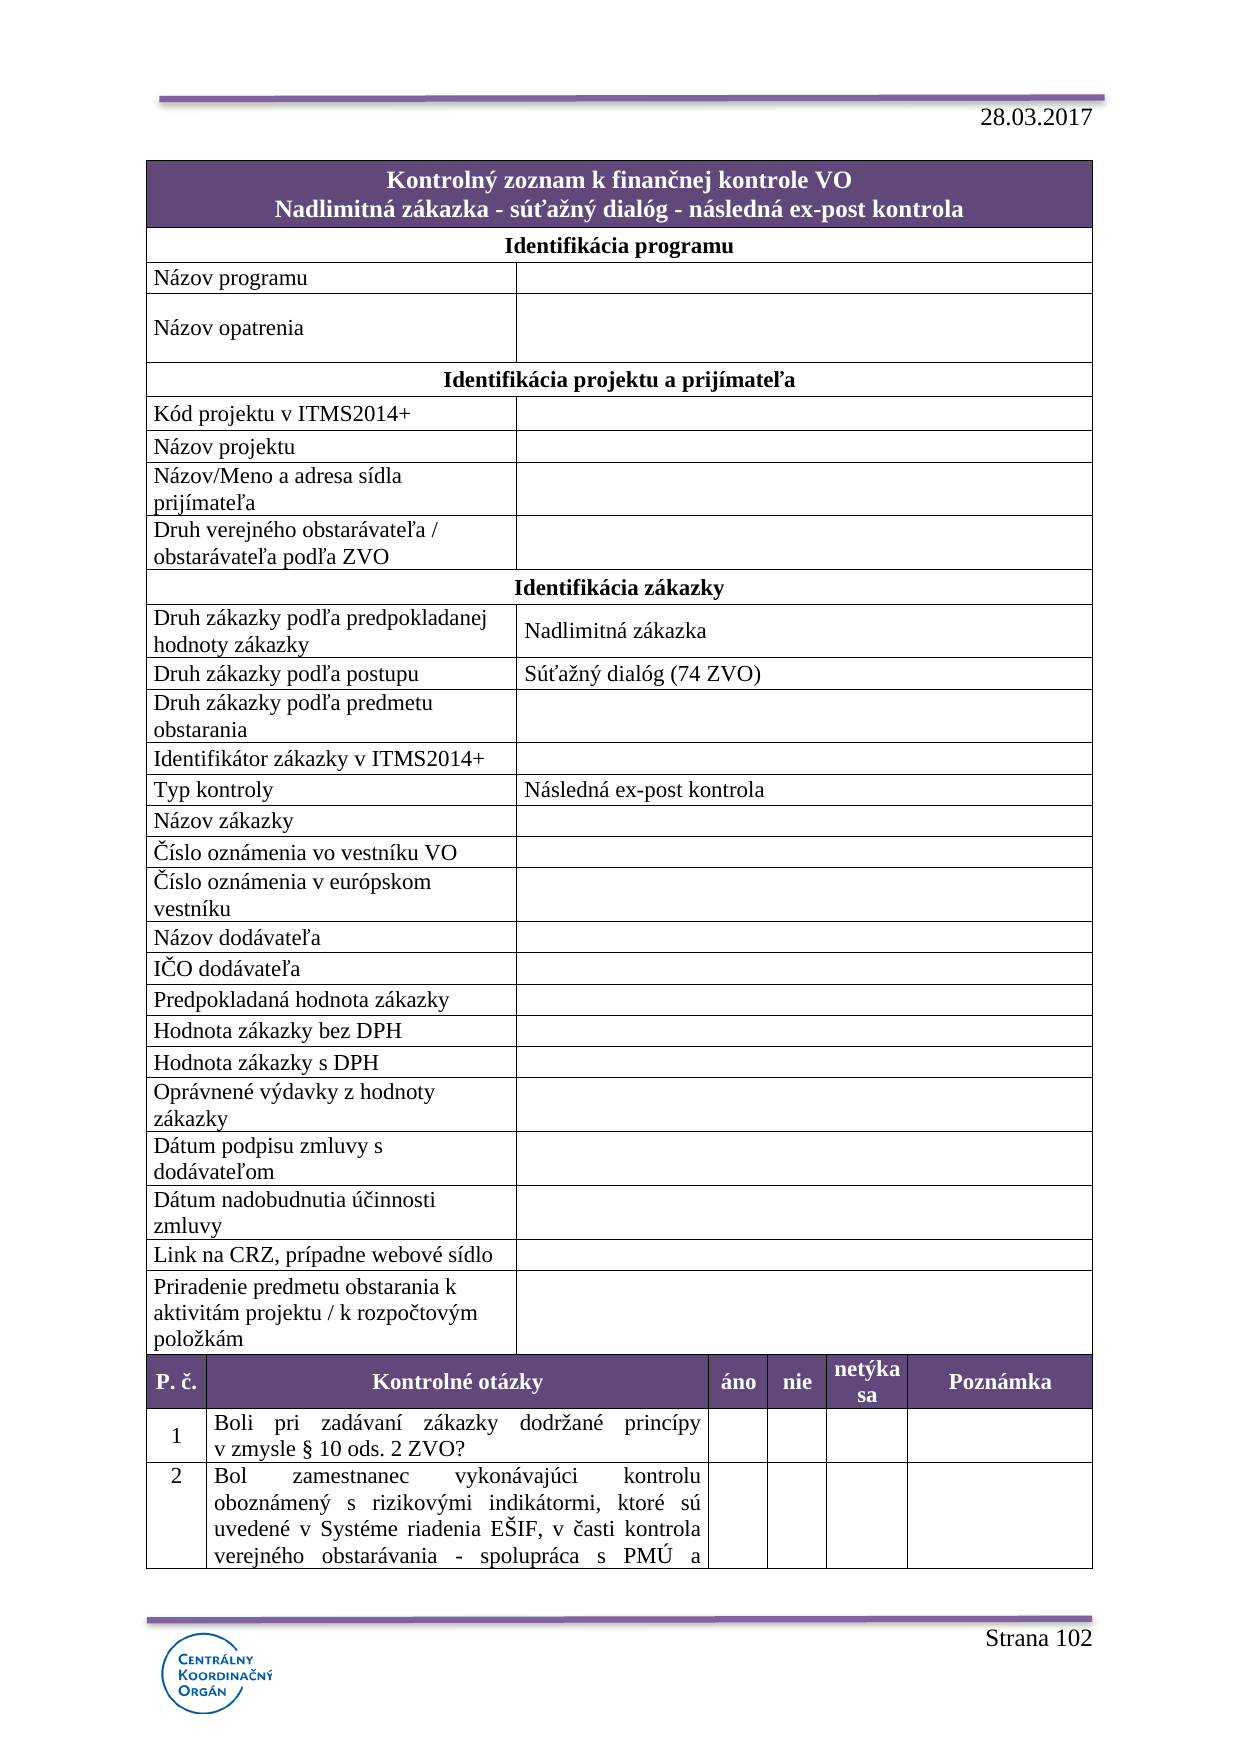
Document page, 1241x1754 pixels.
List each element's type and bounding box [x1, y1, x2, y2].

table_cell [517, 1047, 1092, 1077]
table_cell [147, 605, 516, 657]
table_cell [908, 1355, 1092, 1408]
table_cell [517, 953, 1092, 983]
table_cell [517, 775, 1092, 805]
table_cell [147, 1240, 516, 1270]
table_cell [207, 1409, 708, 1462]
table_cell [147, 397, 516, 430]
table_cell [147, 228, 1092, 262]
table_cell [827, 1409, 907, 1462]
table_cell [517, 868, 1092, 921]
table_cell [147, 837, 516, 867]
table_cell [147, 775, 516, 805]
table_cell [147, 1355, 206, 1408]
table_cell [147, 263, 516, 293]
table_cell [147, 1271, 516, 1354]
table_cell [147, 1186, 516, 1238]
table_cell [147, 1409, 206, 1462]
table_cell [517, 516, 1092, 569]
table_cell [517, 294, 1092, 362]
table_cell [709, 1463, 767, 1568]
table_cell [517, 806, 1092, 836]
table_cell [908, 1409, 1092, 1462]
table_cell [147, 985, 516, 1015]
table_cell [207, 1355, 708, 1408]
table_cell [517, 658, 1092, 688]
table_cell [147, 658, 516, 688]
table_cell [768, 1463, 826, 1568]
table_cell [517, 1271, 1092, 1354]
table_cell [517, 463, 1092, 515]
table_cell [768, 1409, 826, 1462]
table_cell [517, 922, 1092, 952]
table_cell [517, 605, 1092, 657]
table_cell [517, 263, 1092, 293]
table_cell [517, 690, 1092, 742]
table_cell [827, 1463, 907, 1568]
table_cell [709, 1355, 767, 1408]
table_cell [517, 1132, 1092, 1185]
picture [159, 1631, 272, 1713]
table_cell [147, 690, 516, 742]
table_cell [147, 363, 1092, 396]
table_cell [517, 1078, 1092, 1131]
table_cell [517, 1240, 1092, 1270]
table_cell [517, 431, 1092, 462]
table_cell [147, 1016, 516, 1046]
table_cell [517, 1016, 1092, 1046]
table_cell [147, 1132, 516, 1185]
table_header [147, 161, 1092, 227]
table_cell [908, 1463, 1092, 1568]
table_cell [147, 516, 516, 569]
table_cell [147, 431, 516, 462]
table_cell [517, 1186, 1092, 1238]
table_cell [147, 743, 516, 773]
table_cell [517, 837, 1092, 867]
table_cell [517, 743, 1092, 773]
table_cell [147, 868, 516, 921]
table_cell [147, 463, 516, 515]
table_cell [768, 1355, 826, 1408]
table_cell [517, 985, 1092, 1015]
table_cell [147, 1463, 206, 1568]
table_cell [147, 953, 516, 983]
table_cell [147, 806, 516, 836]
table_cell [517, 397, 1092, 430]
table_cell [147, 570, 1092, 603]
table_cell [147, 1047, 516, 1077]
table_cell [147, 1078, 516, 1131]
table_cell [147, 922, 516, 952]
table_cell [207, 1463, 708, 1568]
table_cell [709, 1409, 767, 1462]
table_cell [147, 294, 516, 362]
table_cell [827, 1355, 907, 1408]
